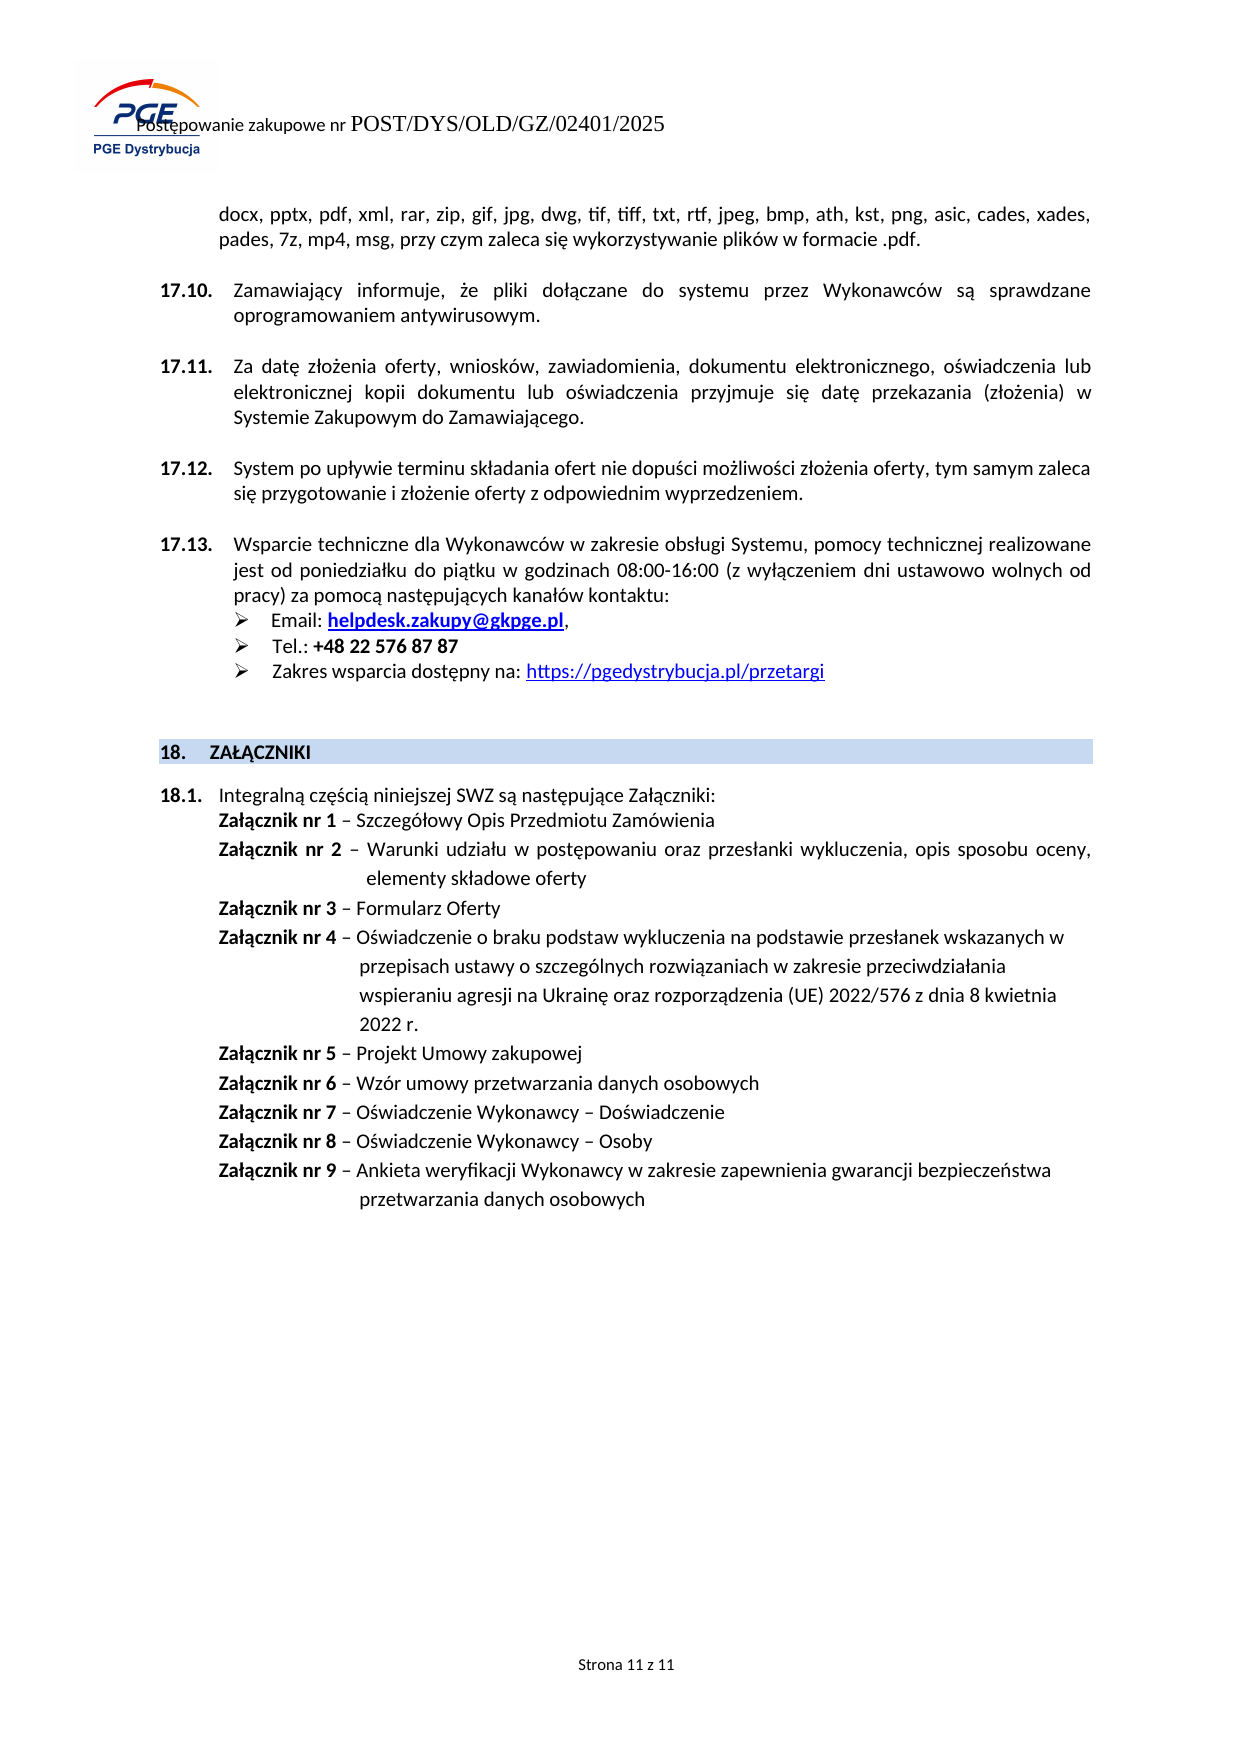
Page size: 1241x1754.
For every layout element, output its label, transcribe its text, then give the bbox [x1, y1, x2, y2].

text Załącznik nr 1 – Szczegółowy Opis Przedmiotu Zamówienia [159, 807, 1093, 833]
text Załącznik nr 3 – Formularz Oferty [159, 895, 1093, 920]
text 2022 r. [159, 1011, 1093, 1037]
list Tel.: +48 22 576 87 87 [233, 633, 1093, 658]
text Załącznik nr 5 – Projekt Umowy zakupowej [159, 1041, 1093, 1066]
text Załącznik nr 9 – Ankieta weryfikacji Wykonawcy w zakresie zapewnienia gwarancji bezpieczeństwa [159, 1157, 1093, 1183]
list Za datę złożenia oferty, wniosków, zawiadomienia, dokumentu elektronicznego, oświadczenia lub elektronicznej kopii dokumentu lub oświadczenia przyjmuje się datę przekazania (złożenia) w Systemie Zakupowym do Zamawiającego. [159, 353, 1093, 430]
text Załącznik nr 4 – Oświadczenie o braku podstaw wykluczenia na podstawie przesłanek wskazanych w [159, 924, 1093, 949]
text Załącznik nr 6 – Wzór umowy przetwarzania danych osobowych [159, 1070, 1093, 1095]
list Zamawiający informuje, że pliki dołączane do systemu przez Wykonawców są sprawdzane oprogramowaniem antywirusowym. [159, 277, 1093, 328]
text przetwarzania danych osobowych [159, 1186, 1093, 1212]
text wspieraniu agresji na Ukrainę oraz rozporządzenia (UE) 2022/576 z dnia 8 kwietnia [159, 982, 1093, 1008]
picture [74, 59, 220, 173]
list 18.1. Integralną częścią niniejszej SWZ są następujące Załączniki: [159, 782, 1093, 807]
list Email: helpdesk.zakupy@gkpge.pl, [233, 608, 1093, 633]
subtitle ZAŁĄCZNIKI [159, 739, 1093, 764]
list Wsparcie techniczne dla Wykonawców w zakresie obsługi Systemu, pomocy technicznej realizowane jest od poniedziałku do piątku w godzinach 08:00-16:00 (z wyłączeniem dni ustawowo wolnych od pracy) za pomocą następujących kanałów kontaktu: [159, 531, 1093, 608]
text Załącznik nr 8 – Oświadczenie Wykonawcy – Osoby [159, 1128, 1093, 1153]
text Załącznik nr 7 – Oświadczenie Wykonawcy – Doświadczenie [159, 1099, 1093, 1124]
text przepisach ustawy o szczególnych rozwiązaniach w zakresie przeciwdziałania [159, 953, 1093, 978]
list System po upływie terminu składania ofert nie dopuści możliwości złożenia oferty, tym samym zaleca się przygotowanie i złożenie oferty z odpowiednim wyprzedzeniem. [159, 455, 1093, 506]
list Zakres wsparcia dostępny na: https://pgedystrybucja.pl/przetargi [233, 658, 1093, 684]
text Załącznik nr 2 – Warunki udziału w postępowaniu oraz przesłanki wykluczenia, opis sposobu oceny, elementy składowe oferty [218, 836, 1093, 891]
